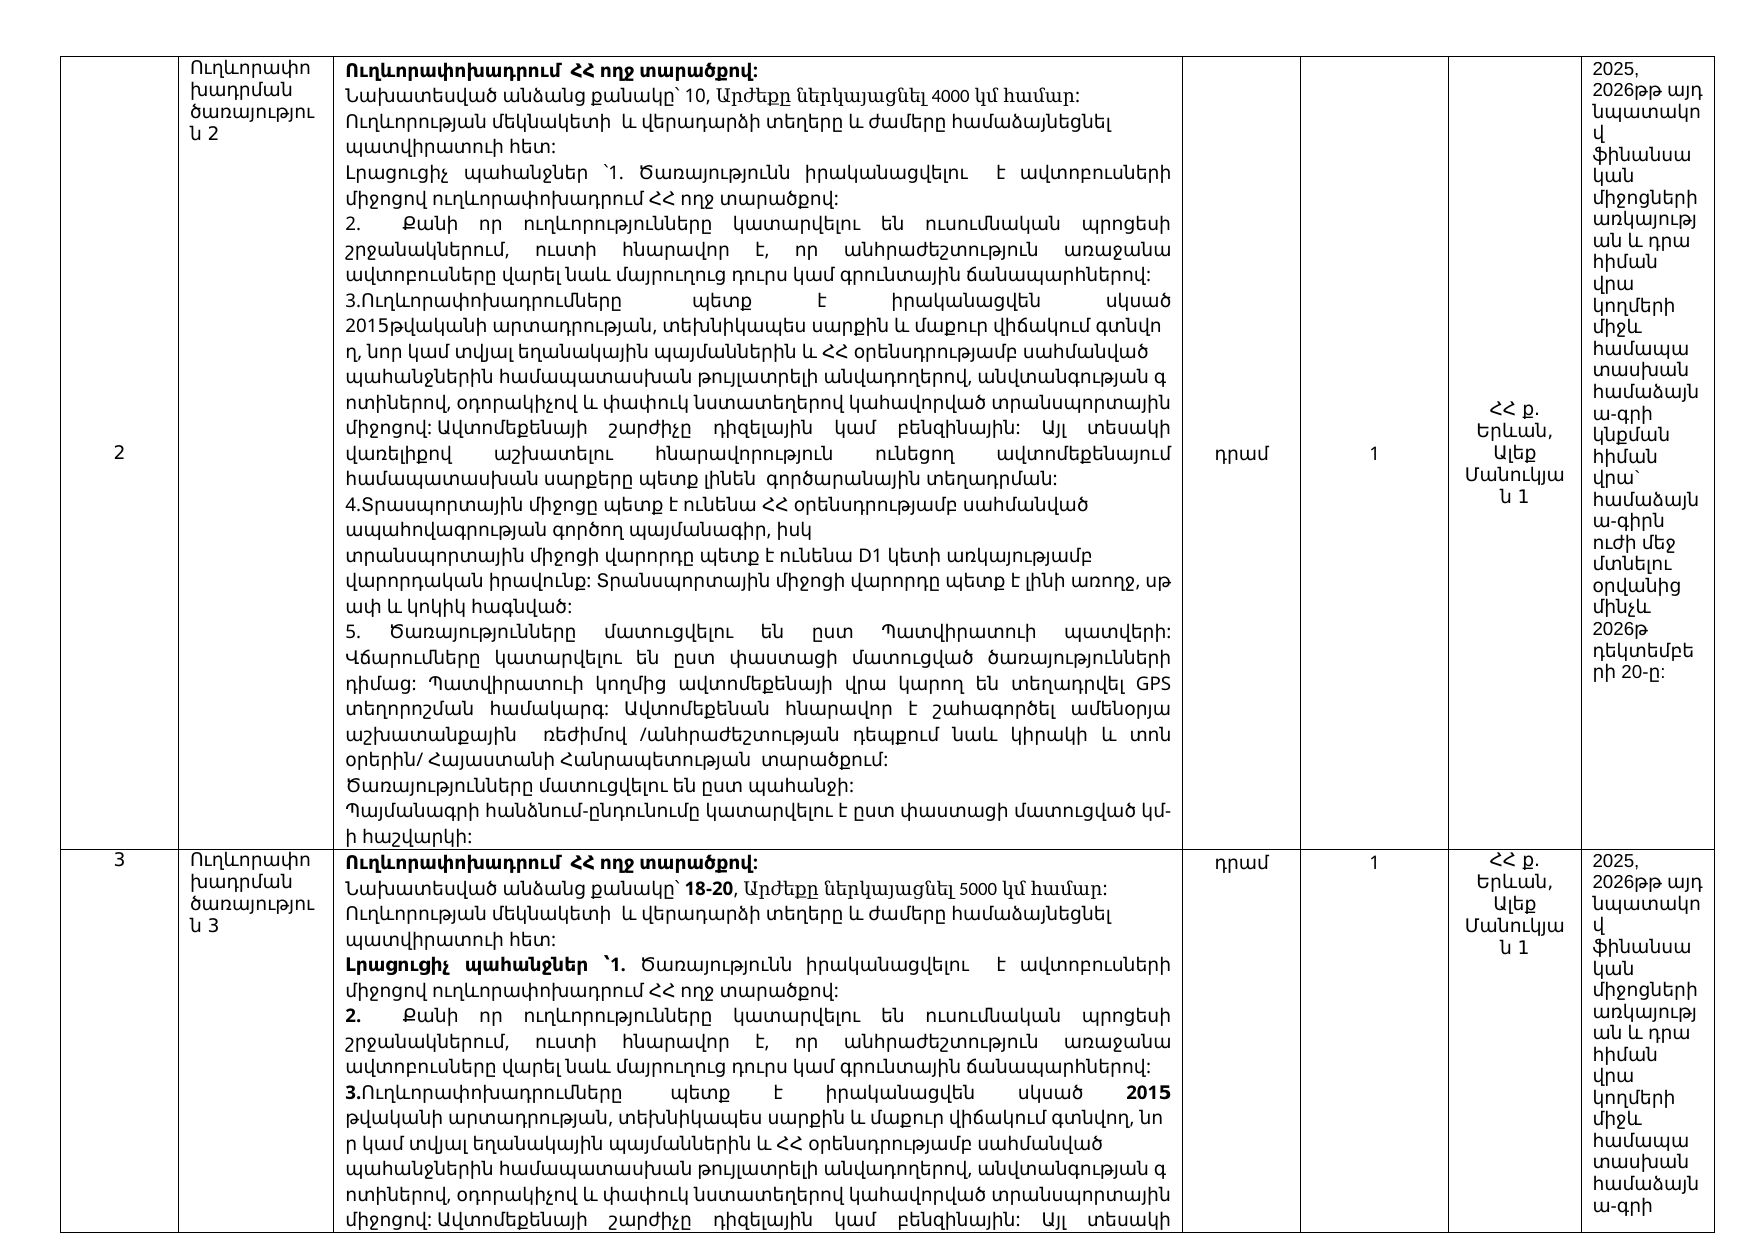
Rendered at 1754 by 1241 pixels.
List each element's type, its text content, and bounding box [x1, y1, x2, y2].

table_cell 3 [61, 850, 178, 1232]
table_cell դրամ [1183, 57, 1300, 848]
table_cell 1 [1301, 850, 1448, 1232]
table_cell Ուղևորափոխադրում ՀՀ ողջ տարածքով: Նախատեսված անձանց քանակը՝ 10, Արժեքը ներկայացնել 4000 կմ համար: Ուղևորության մեկնակետի և վերադարձի տեղերը և ժամերը համաձայնեցնել պատվիրատուի հետ: Լրացուցիչ պահանջներ ՝1. Ծառայությունն իրականացվելու է ավտոբուսների միջոցով ուղևորափոխադրում ՀՀ ողջ տարածքով: 2. Քանի որ ուղևորությունները կատարվելու են ուսումնական պրոցեսի շրջանակներում, ուստի հնարավոր է, որ անհրաժեշտություն առաջանա ավտոբուսները վարել նաև մայրուղուց դուրս կամ գրունտային ճանապարհներով: 3.Ուղևորափոխադրումները պետք է իրականացվեն սկսած 2015թվականի արտադրության, տեխնիկապես սարքին և մաքուր վիճակում գտնվող, նոր կամ տվյալ եղանակային պայմաններին և ՀՀ օրենսդրությամբ սահմանված պահանջներին համապատասխան թույլատրելի անվադողերով, անվտանգության գոտիներով, օդորակիչով և փափուկ նստատեղերով կահավորված տրանսպորտային միջոցով: Ավտոմեքենայի շարժիչը դիզելային կամ բենզինային: Այլ տեսակի վառելիքով աշխատելու հնարավորություն ունեցող ավտոմեքենայում համապատասխան սարքերը պետք լինեն գործարանային տեղադրման: 4.Տրասպորտային միջոցը պետք է ունենա ՀՀ օրենսդրությամբ սահմանված ապահովագրության գործող պայմանագիր, իսկ տրանսպորտային միջոցի վարորդը պետք է ունենա D1 կետի առկայությամբ վարորդական իրավունք: Տրանսպորտային միջոցի վարորդը պետք է լինի առողջ, սթափ և կոկիկ հագնված: 5. Ծառայությունները մատուցվելու են ըստ Պատվիրատուի պատվերի: Վճարումները կատարվելու են ըստ փաստացի մատուցված ծառայությունների դիմաց: Պատվիրատուի կողմից ավտոմեքենայի վրա կարող են տեղադրվել GPS տեղորոշման համակարգ: Ավտոմեքենան հնարավոր է շահագործել ամենօրյա աշխատանքային ռեժիմով /անհրաժեշտության դեպքում նաև կիրակի և տոն օրերին/ Հայաստանի Հանրապետության տարածքում: Ծառայությունները մատուցվելու են ըստ պահանջի: Պայմանագրի հանձնում-ընդունումը կատարվելու է ըստ փաստացի մատուցված կմ-ի հաշվարկի: [334, 57, 1182, 848]
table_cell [1449, 850, 1581, 1232]
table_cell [179, 850, 333, 1232]
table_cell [1449, 57, 1581, 848]
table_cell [1582, 850, 1714, 1232]
table_cell Ուղևորափոխադրման ծառայություն 2 [179, 57, 333, 848]
table_cell 1 [1301, 57, 1448, 848]
table_cell դրամ [1183, 850, 1300, 1232]
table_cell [334, 850, 1182, 1232]
table_cell 2 [61, 57, 178, 848]
